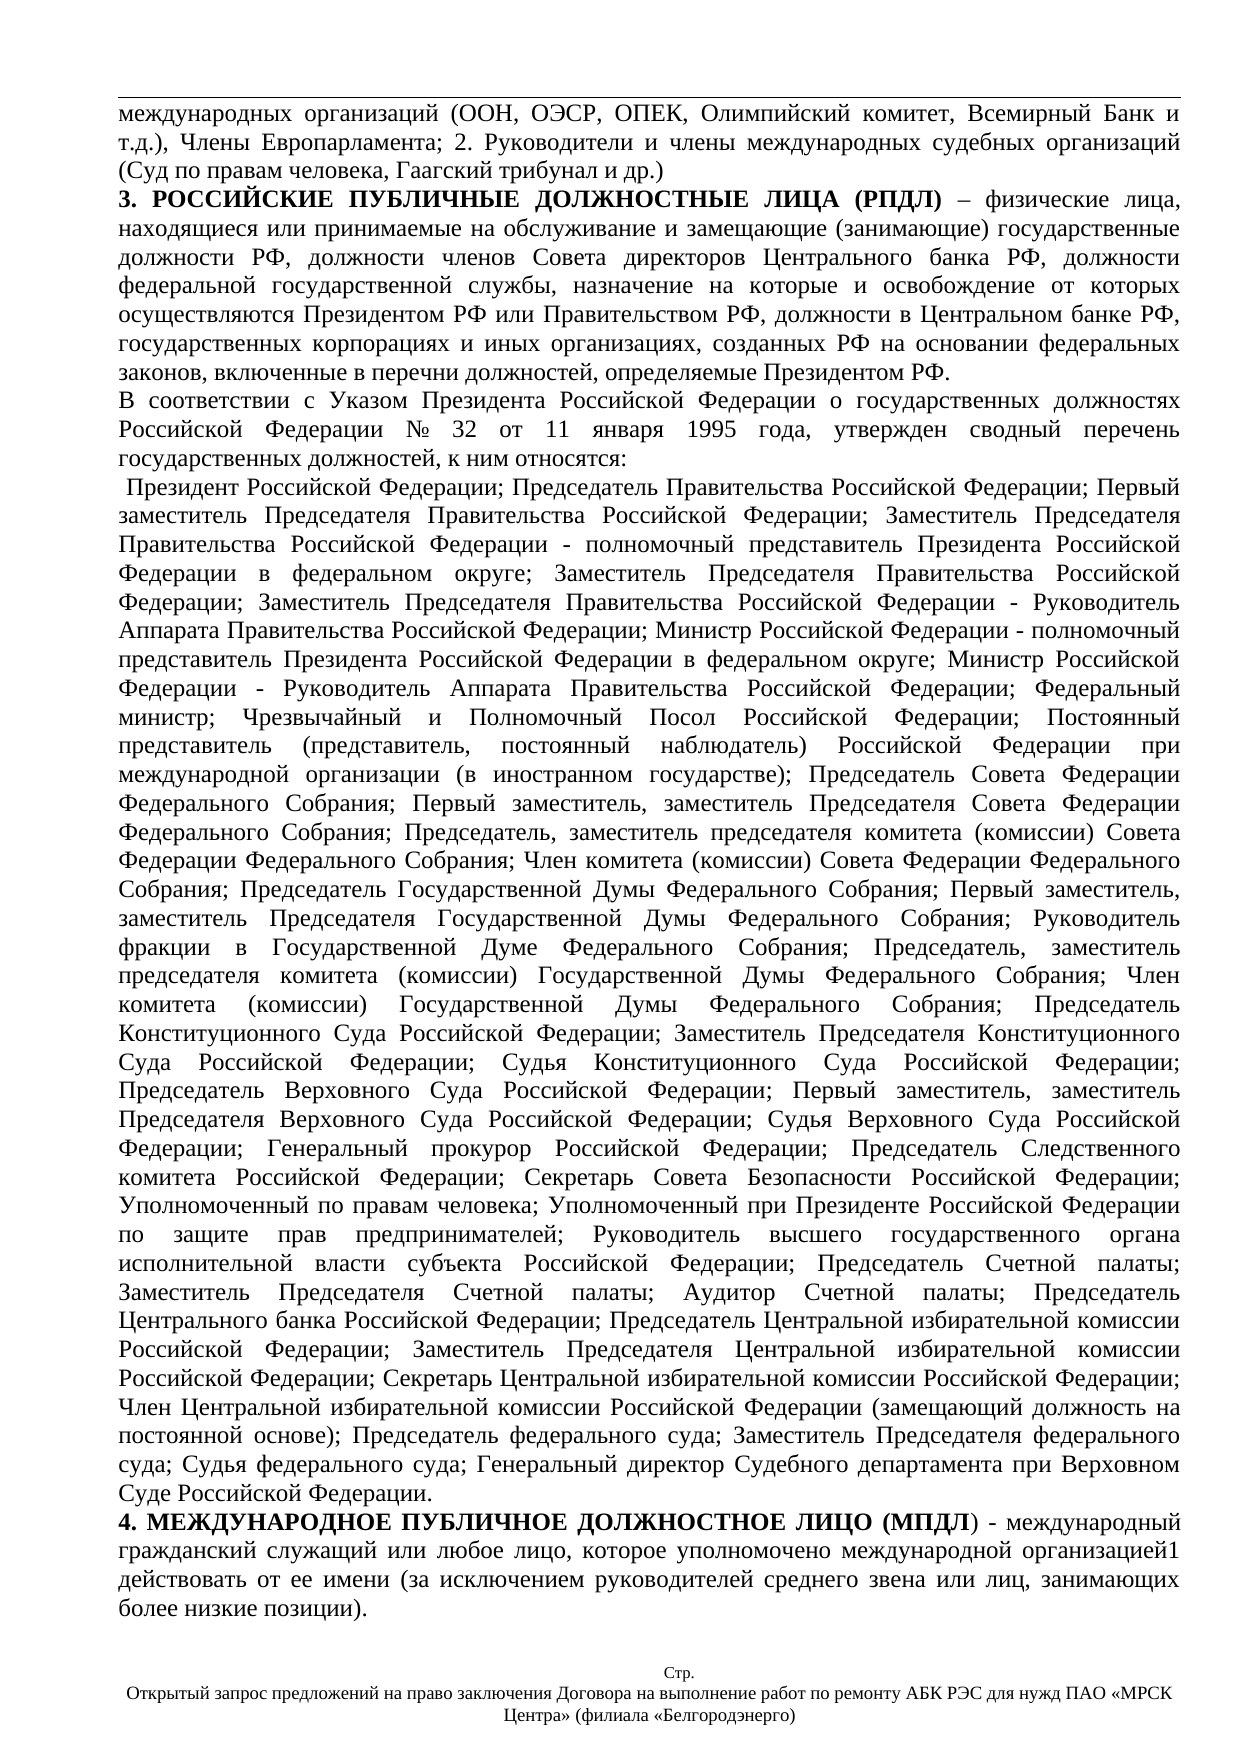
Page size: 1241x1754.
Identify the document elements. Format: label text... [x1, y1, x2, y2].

text 3. РОССИЙСКИЕ ПУБЛИЧНЫЕ ДОЛЖНОСТНЫЕ ЛИЦА (РПДЛ) – физические лица, находящиеся или принимаемые на обслуживание и замещающие (занимающие) государственные должности РФ, должности членов Совета директоров Центрального банка РФ, должности федеральной государственной службы, назначение на которые и освобождение от которых осуществляются Президентом РФ или Правительством РФ, должности в Центральном банке РФ, государственных корпорациях и иных организациях, созданных РФ на основании федеральных законов, включенные в перечни должностей, определяемые Президентом РФ. [118, 184, 1181, 386]
text Президент Российской Федерации; Председатель Правительства Российской Федерации; Первый заместитель Председателя Правительства Российской Федерации; Заместитель Председателя Правительства Российской Федерации - полномочный представитель Президента Российской Федерации в федеральном округе; Заместитель Председателя Правительства Российской Федерации; Заместитель Председателя Правительства Российской Федерации - Руководитель Аппарата Правительства Российской Федерации; Министр Российской Федерации - полномочный представитель Президента Российской Федерации в федеральном округе; Министр Российской Федерации - Руководитель Аппарата Правительства Российской Федерации; Федеральный министр; Чрезвычайный и Полномочный Посол Российской Федерации; Постоянный представитель (представитель, постоянный наблюдатель) Российской Федерации при международной организации (в иностранном государстве); Председатель Совета Федерации Федерального Собрания; Первый заместитель, заместитель Председателя Совета Федерации Федерального Собрания; Председатель, заместитель председателя комитета (комиссии) Совета Федерации Федерального Собрания; Член комитета (комиссии) Совета Федерации Федерального Собрания; Председатель Государственной Думы Федерального Собрания; Первый заместитель, заместитель Председателя Государственной Думы Федерального Собрания; Руководитель фракции в Государственной Думе Федерального Собрания; Председатель, заместитель председателя комитета (комиссии) Государственной Думы Федерального Собрания; Член комитета (комиссии) Государственной Думы Федерального Собрания; Председатель Конституционного Суда Российской Федерации; Заместитель Председателя Конституционного Суда Российской Федерации; Судья Конституционного Суда Российской Федерации; Председатель Верховного Суда Российской Федерации; Первый заместитель, заместитель Председателя Верховного Суда Российской Федерации; Судья Верховного Суда Российской Федерации; Генеральный прокурор Российской Федерации; Председатель Следственного комитета Российской Федерации; Секретарь Совета Безопасности Российской Федерации; Уполномоченный по правам человека; Уполномоченный при Президенте Российской Федерации по защите прав предпринимателей; Руководитель высшего государственного органа исполнительной власти субъекта Российской Федерации; Председатель Счетной палаты; Заместитель Председателя Счетной палаты; Аудитор Счетной палаты; Председатель Центрального банка Российской Федерации; Председатель Центральной избирательной комиссии Российской Федерации; Заместитель Председателя Центральной избирательной комиссии Российской Федерации; Секретарь Центральной избирательной комиссии Российской Федерации; Член Центральной избирательной комиссии Российской Федерации (замещающий должность на постоянной основе); Председатель федерального суда; Заместитель Председателя федерального суда; Судья федерального суда; Генеральный директор Судебного департамента при Верховном Суде Российской Федерации. [118, 472, 1181, 1507]
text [118, 98, 1181, 184]
text 4. МЕЖДУНАРОДНОЕ ПУБЛИЧНОЕ ДОЛЖНОСТНОЕ ЛИЦО (МПДЛ) - международный гражданский служащий или любое лицо, которое уполномочено международной организацией1 действовать от ее имени (за исключением руководителей среднего звена или лиц, занимающих более низкие позиции). [118, 1507, 1181, 1622]
text В соответствии с Указом Президента Российской Федерации о государственных должностях Российской Федерации № 32 от 11 января 1995 года, утвержден сводный перечень государственных должностей, к ним относятся: [118, 386, 1181, 472]
